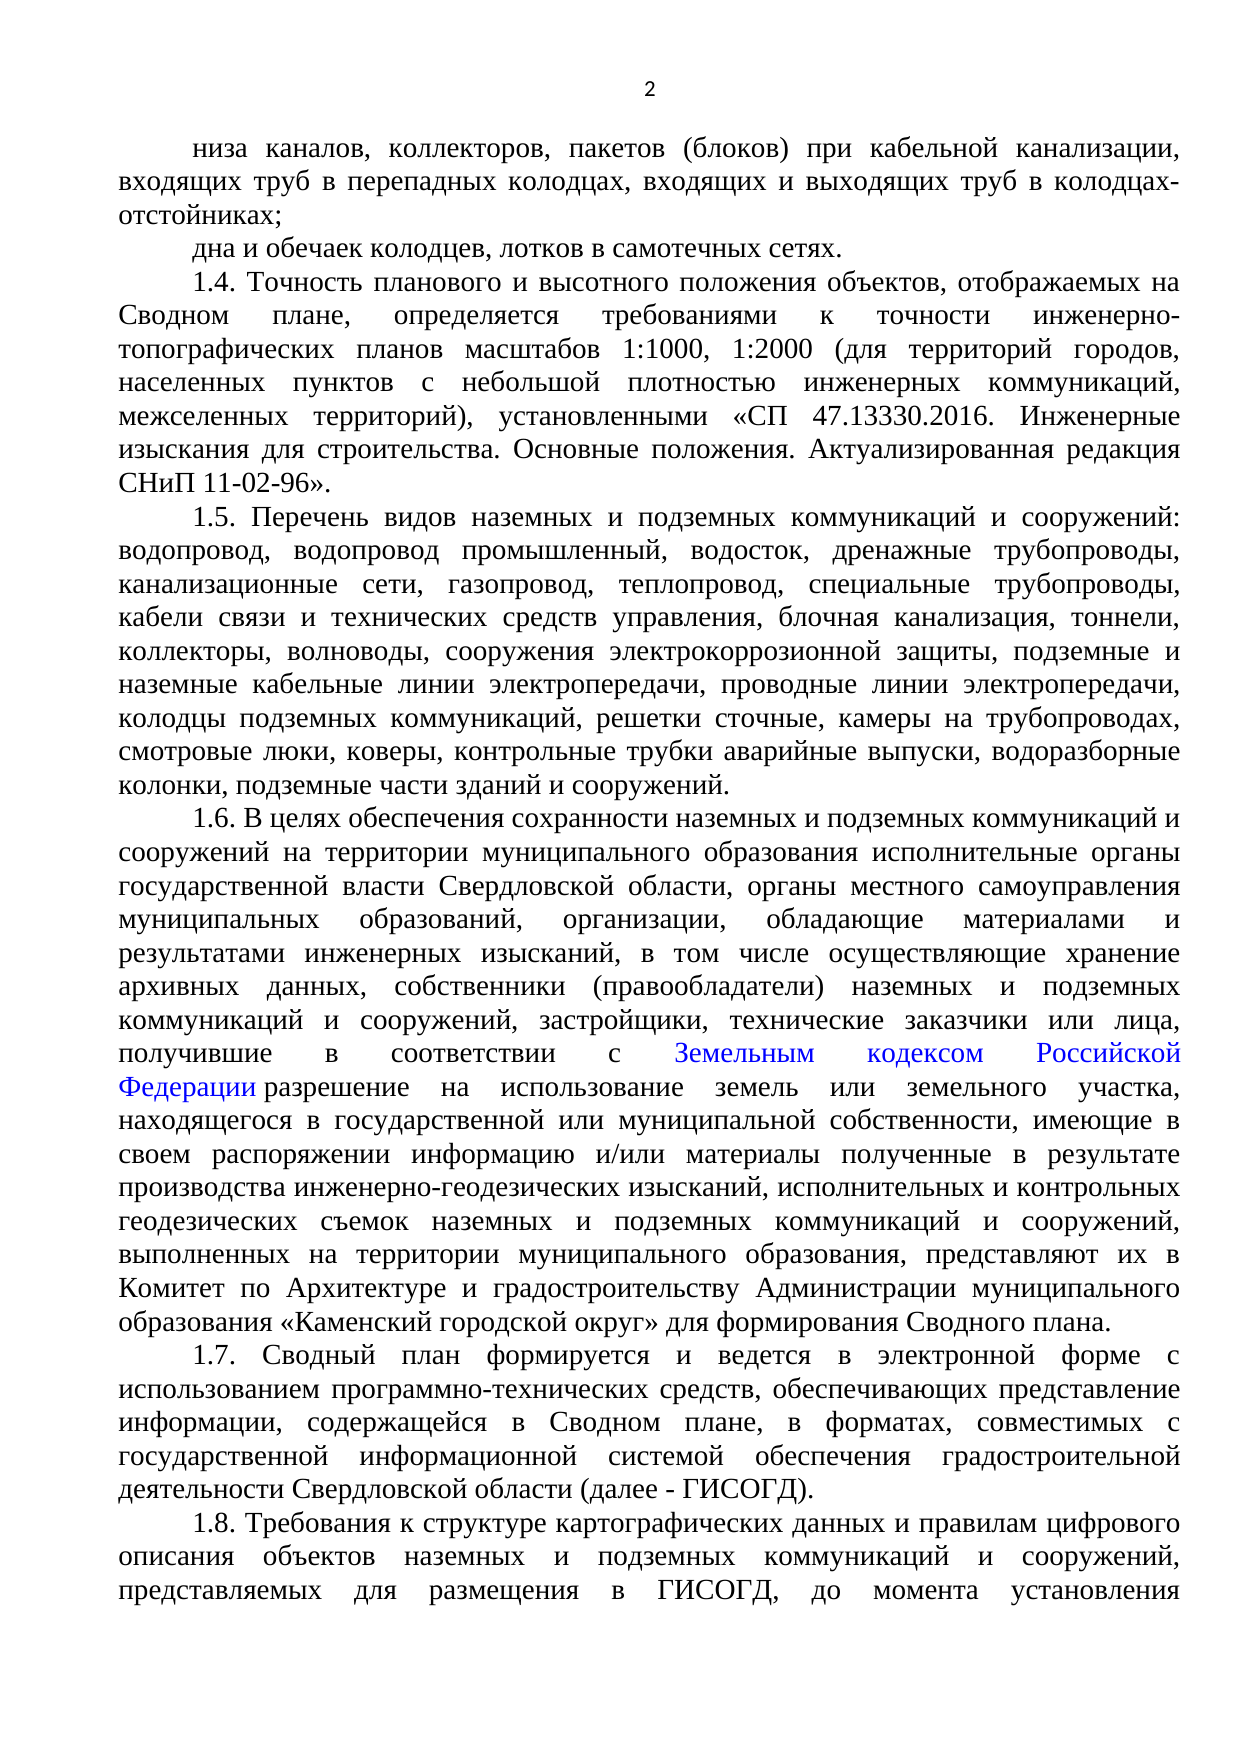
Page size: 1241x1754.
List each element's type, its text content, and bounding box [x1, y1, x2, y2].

text дна и обечаек колодцев, лотков в самотечных сетях. [118, 230, 1181, 264]
text 1.5. Перечень видов наземных и подземных коммуникаций и сооружений: водопровод, водопровод промышленный, водосток, дренажные трубопроводы, канализационные сети, газопровод, теплопровод, специальные трубопроводы, кабели связи и технических средств управления, блочная канализация, тоннели, коллекторы, волноводы, сооружения электрокоррозионной защиты, подземные и наземные кабельные линии электропередачи, проводные линии электропередачи, колодцы подземных коммуникаций, решетки сточные, камеры на трубопроводах, смотровые люки, коверы, контрольные трубки аварийные выпуски, водоразборные колонки, подземные части зданий и сооружений. [118, 499, 1181, 801]
text 1.7. Сводный план формируется и ведется в электронной форме с использованием программно-технических средств, обеспечивающих представление информации, содержащейся в Сводном плане, в форматах, совместимых с государственной информационной системой обеспечения градостроительной деятельности Свердловской области (далее - ГИСОГД). [118, 1337, 1181, 1505]
text низа каналов, коллекторов, пакетов (блоков) при кабельной канализации, входящих труб в перепадных колодцах, входящих и выходящих труб в колодцах-отстойниках; [118, 130, 1181, 230]
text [118, 1505, 1181, 1606]
text 1.4. Точность планового и высотного положения объектов, отображаемых на Сводном плане, определяется требованиями к точности инженерно- топографических планов масштабов 1:1000, 1:2000 (для территорий городов, населенных пунктов с небольшой плотностью инженерных коммуникаций, межселенных территорий), установленными «СП 47.13330.2016. Инженерные изыскания для строительства. Основные положения. Актуализированная редакция СНиП 11-02-96». [118, 264, 1181, 499]
text 1.6. В целях обеспечения сохранности наземных и подземных коммуникаций и сооружений на территории муниципального образования исполнительные органы государственной власти Свердловской области, органы местного самоуправления муниципальных образований, организации, обладающие материалами и результатами инженерных изысканий, в том числе осуществляющие хранение архивных данных, собственники (правообладатели) наземных и подземных коммуникаций и сооружений, застройщики, технические заказчики или лица, получившие в соответствии с Земельным кодексом Российской Федерации разрешение на использование земель или земельного участка, находящегося в государственной или муниципальной собственности, имеющие в своем распоряжении информацию и/или материалы полученные в результате производства инженерно-геодезических изысканий, исполнительных и контрольных геодезических съемок наземных и подземных коммуникаций и сооружений, выполненных на территории муниципального образования, представляют их в Комитет по Архитектуре и градостроительству Администрации муниципального образования «Каменский городской округ» для формирования Сводного плана. [118, 801, 1181, 1337]
